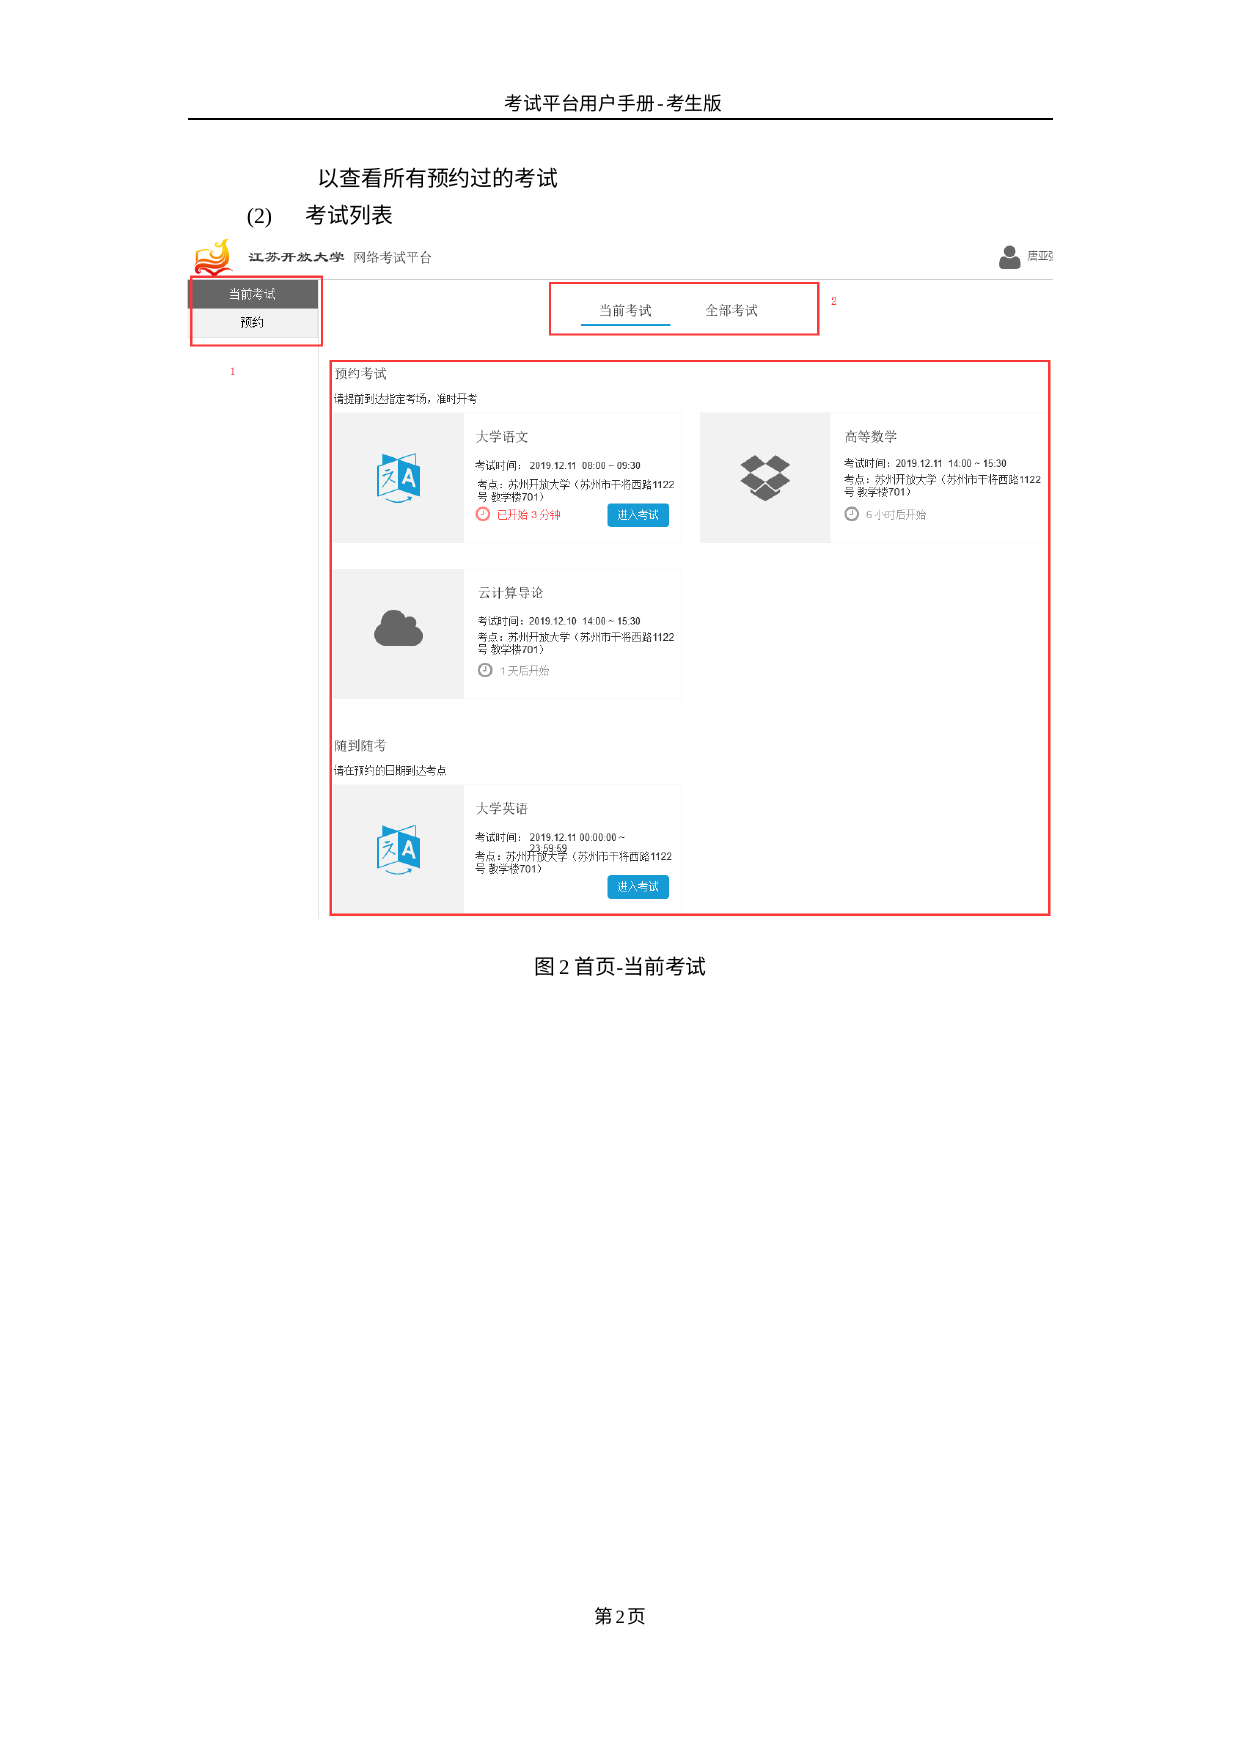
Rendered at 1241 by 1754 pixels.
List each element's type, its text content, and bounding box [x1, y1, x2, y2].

picture [187, 234, 1053, 919]
text 考试列表 [247, 198, 1053, 230]
text 图2 首页-当前考试 [187, 949, 1053, 982]
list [317, 161, 1053, 193]
